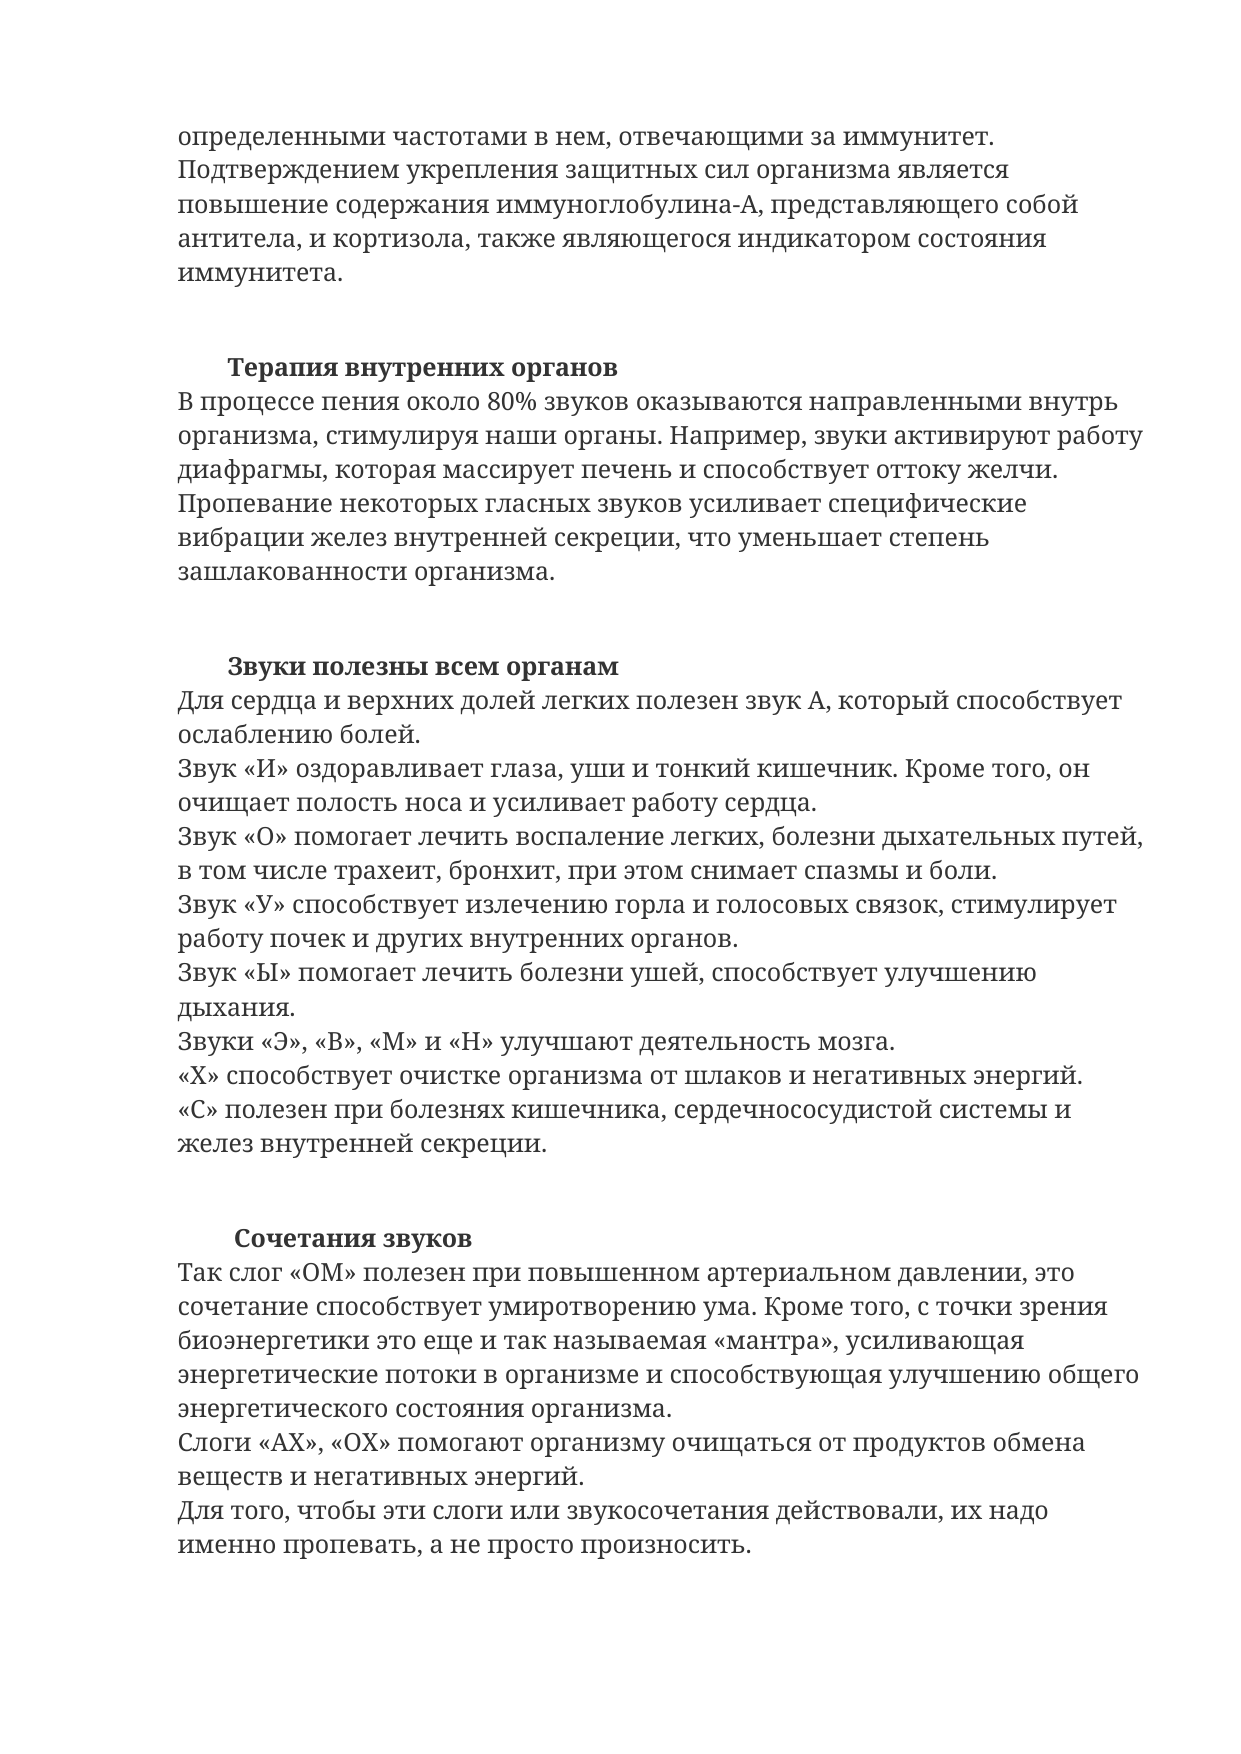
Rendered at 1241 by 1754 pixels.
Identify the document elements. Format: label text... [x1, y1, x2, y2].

text В процессе пения около 80% звуков оказываются направленными внутрь организма, стимулируя наши органы. Например, звуки активируют работу диафрагмы, которая массирует печень и способствует оттоку желчи. Пропевание некоторых гласных звуков усиливает специфические вибрации желез внутренней секреции, что уменьшает степень зашлакованности организма. [177, 383, 1152, 588]
text Звуки полезны всем органам [177, 625, 1152, 683]
text Терапия внутренних органов [177, 326, 1152, 383]
text Так слог «ОМ» полезен при повышенном артериальном давлении, это сочетание способствует умиротворению ума. Кроме того, с точки зрения биоэнергетики это еще и так называемая «мантра», усиливающая энергетические потоки в организме и способствующая улучшению общего энергетического состояния организма. Слоги «АХ», «ОХ» помогают организму очищаться от продуктов обмена веществ и негативных энергий. Для того, чтобы эти слоги или звукосочетания действовали, их надо именно пропевать, а не просто произносить. [177, 1254, 1152, 1561]
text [177, 118, 1152, 288]
text Сочетания звуков [177, 1197, 1152, 1254]
text Для сердца и верхних долей легких полезен звук А, который способствует ослаблению болей. Звук «И» оздоравливает глаза, уши и тонкий кишечник. Кроме того, он очищает полость носа и усиливает работу сердца. Звук «О» помогает лечить воспаление легких, болезни дыхательных путей, в том числе трахеит, бронхит, при этом снимает спазмы и боли. Звук «У» способствует излечению горла и голосовых связок, стимулирует работу почек и других внутренних органов. Звук «Ы» помогает лечить болезни ушей, способствует улучшению дыхания. Звуки «Э», «В», «М» и «Н» улучшают деятельность мозга. «Х» способствует очистке организма от шлаков и негативных энергий. «С» полезен при болезнях кишечника, сердечнососудистой системы и желез внутренней секреции. [177, 683, 1152, 1159]
